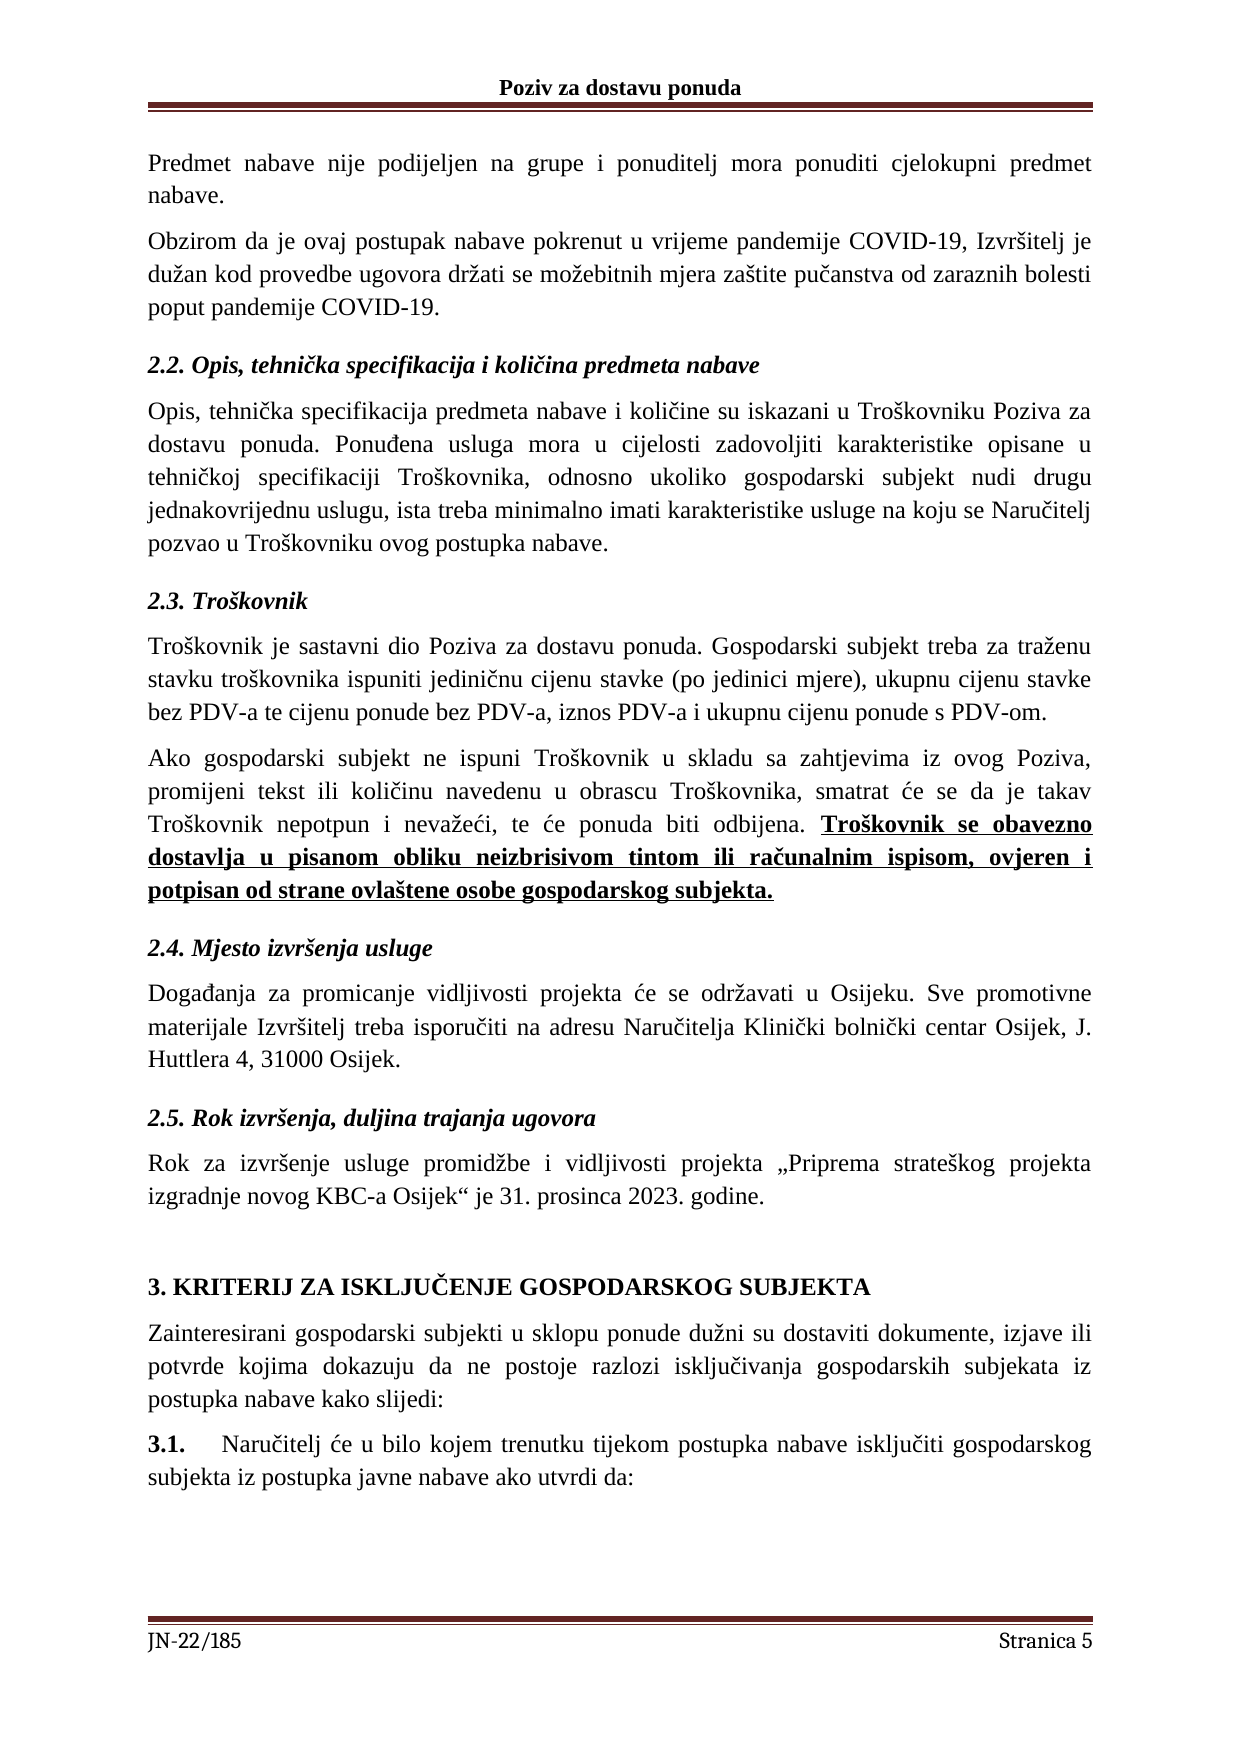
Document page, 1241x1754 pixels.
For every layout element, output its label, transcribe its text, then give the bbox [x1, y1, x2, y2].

text Predmet nabave nije podijeljen na grupe i ponuditelj mora ponuditi cjelokupni predmet nabave. [148, 148, 1093, 209]
subtitle 2.3. Troškovnik [148, 586, 1093, 614]
text Obzirom da je ovaj postupak nabave pokrenut u vrijeme pandemije COVID-19, Izvršitelj je dužan kod provedbe ugovora držati se možebitnih mjera zaštite pučanstva od zaraznih bolesti poput pandemije COVID-19. [148, 226, 1093, 321]
text Zainteresirani gospodarski subjekti u sklopu ponude dužni su dostaviti dokumente, izjave ili potvrde kojima dokazuju da ne postoje razlozi isključivanja gospodarskih subjekata iz postupka nabave kako slijedi: [148, 1318, 1093, 1412]
subtitle 2.5. Rok izvršenja, duljina trajanja ugovora [148, 1103, 1093, 1131]
subtitle 3. KRITERIJ ZA ISKLJUČENJE GOSPODARSKOG SUBJEKTA [148, 1272, 1093, 1301]
text Rok za izvršenje usluge promidžbe i vidljivosti projekta „Priprema strateškog projekta izgradnje novog KBC-a Osijek“ je 31. prosinca 2023. godine. [148, 1148, 1093, 1210]
text Ako gospodarski subjekt ne ispuni Troškovnik u skladu sa zahtjevima iz ovog Poziva, promijeni tekst ili količinu navedenu u obrascu Troškovnika, smatrat će se da je takav Troškovnik nepotpun i nevažeći, te će ponuda biti odbijena. Troškovnik se obavezno dostavlja u pisanom obliku neizbrisivom tintom ili računalnim ispisom, ovjeren i potpisan od strane ovlaštene osobe gospodarskog subjekta. [148, 868, 1093, 904]
list Naručitelj će u bilo kojem trenutku tijekom postupka nabave isključiti gospodarskog subjekta iz postupka javne nabave ako utvrdi da: [148, 1429, 1093, 1491]
text Ako gospodarski subjekt ne ispuni Troškovnik u skladu sa zahtjevima iz ovog Poziva, promijeni tekst ili količinu navedenu u obrascu Troškovnika, smatrat će se da je takav Troškovnik nepotpun i nevažeći, te će ponuda biti odbijena. Troškovnik se obavezno dostavlja u pisanom obliku neizbrisivom tintom ili računalnim ispisom, ovjeren i potpisan od strane ovlaštene osobe gospodarskog subjekta. [148, 743, 1093, 867]
subtitle 2.4. Mjesto izvršenja usluge [148, 933, 1093, 962]
text Događanja za promicanje vidljivosti projekta će se održavati u Osijeku. Sve promotivne materijale Izvršitelj treba isporučiti na adresu Naručitelja Klinički bolnički centar Osijek, J. Huttlera 4, 31000 Osijek. [148, 978, 1093, 1073]
text Opis, tehnička specifikacija predmeta nabave i količine su iskazani u Troškovniku Poziva za dostavu ponuda. Ponuđena usluga mora u cijelosti zadovoljiti karakteristike opisane u tehničkoj specifikaciji Troškovnika, odnosno ukoliko gospodarski subjekt nudi drugu jednakovrijednu uslugu, ista treba minimalno imati karakteristike usluge na koju se Naručitelj pozvao u Troškovniku ovog postupka nabave. [148, 396, 1093, 557]
subtitle 2.2. Opis, tehnička specifikacija i količina predmeta nabave [148, 350, 1093, 379]
text Troškovnik je sastavni dio Poziva za dostavu ponuda. Gospodarski subjekt treba za traženu stavku troškovnika ispuniti jediničnu cijenu stavke (po jedinici mjere), ukupnu cijenu stavke bez PDV-a te cijenu ponude bez PDV-a, iznos PDV-a i ukupnu cijenu ponude s PDV-om. [148, 631, 1093, 726]
